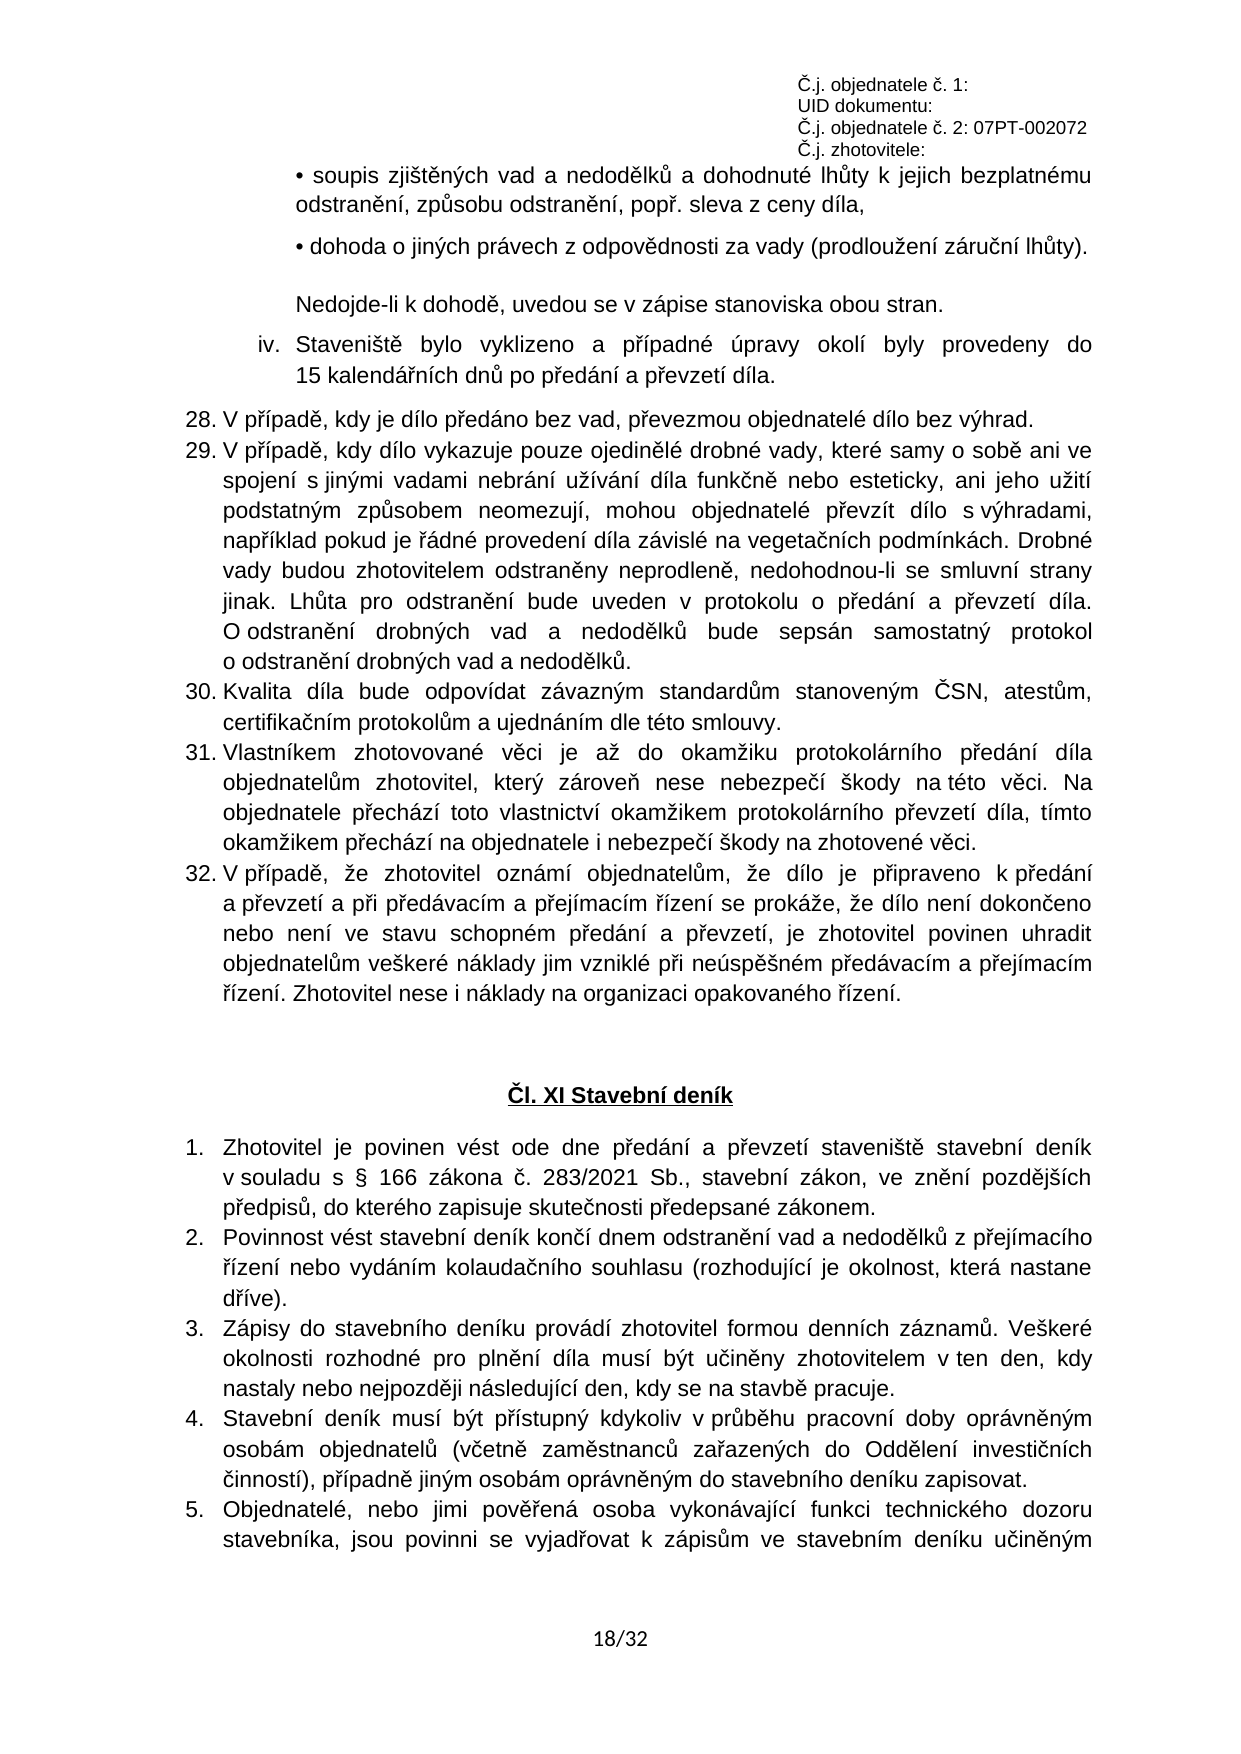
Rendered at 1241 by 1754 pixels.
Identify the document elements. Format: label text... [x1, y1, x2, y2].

list Vlastníkem zhotovované věci je až do okamžiku protokolárního předání díla objednatelům zhotovitel, který zároveň nese nebezpečí škody na této věci. Na objednatele přechází toto vlastnictví okamžikem protokolárního převzetí díla, tímto okamžikem přechází na objednatele i nebezpečí škody na zhotovené věci. [185, 739, 1093, 856]
list V případě, kdy je dílo předáno bez vad, převezmou objednatelé dílo bez výhrad. [185, 406, 1093, 433]
list Zhotovitel je povinen vést ode dne předání a převzetí staveniště stavební deník v souladu s § 166 zákona č. 283/2021 Sb., stavební zákon, ve znění pozdějších předpisů, do kterého zapisuje skutečnosti předepsané zákonem. [185, 1133, 1093, 1220]
text • dohoda o jiných právech z odpovědnosti za vady (prodloužení záruční lhůty). [221, 231, 1093, 260]
text • soupis zjištěných vad a nedodělků a dohodnuté lhůty k jejich bezplatnému odstranění, způsobu odstranění, popř. sleva z ceny díla, [295, 160, 1093, 218]
list Staveniště bylo vyklizeno a případné úpravy okolí byly provedeny do 15 kalendářních dnů po předání a převzetí díla. [281, 331, 1093, 389]
list Povinnost vést stavební deník končí dnem odstranění vad a nedodělků z přejímacího řízení nebo vydáním kolaudačního souhlasu (rozhodující je okolnost, která nastane dříve). [185, 1224, 1093, 1311]
list Zápisy do stavebního deníku provádí zhotovitel formou denních záznamů. Veškeré okolnosti rozhodné pro plnění díla musí být učiněny zhotovitelem v ten den, kdy nastaly nebo nejpozději následující den, kdy se na stavbě pracuje. [185, 1315, 1093, 1402]
list Stavební deník musí být přístupný kdykoliv v průběhu pracovní doby oprávněným osobám objednatelů (včetně zaměstnanců zařazených do Oddělení investičních činností), případně jiným osobám oprávněným do stavebního deníku zapisovat. [185, 1405, 1093, 1492]
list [185, 1496, 1093, 1553]
text Nedojde-li k dohodě, uvedou se v zápise stanoviska obou stran. [221, 289, 1093, 318]
text Čl. XI Stavební deník [148, 1082, 1093, 1109]
list V případě, že zhotovitel oznámí objednatelům, že dílo je připraveno k předání a převzetí a při předávacím a přejímacím řízení se prokáže, že dílo není dokončeno nebo není ve stavu schopném předání a převzetí, je zhotovitel povinen uhradit objednatelům veškeré náklady jim vzniklé při neúspěšném předávacím a přejímacím řízení. Zhotovitel nese i náklady na organizaci opakovaného řízení. [185, 859, 1093, 1007]
list Kvalita díla bude odpovídat závazným standardům stanoveným ČSN, atestům, certifikačním protokolům a ujednáním dle této smlouvy. [185, 678, 1093, 735]
list V případě, kdy dílo vykazuje pouze ojedinělé drobné vady, které samy o sobě ani ve spojení s jinými vadami nebrání užívání díla funkčně nebo esteticky, ani jeho užití podstatným způsobem neomezují, mohou objednatelé převzít dílo s výhradami, například pokud je řádné provedení díla závislé na vegetačních podmínkách. Drobné vady budou zhotovitelem odstraněny neprodleně, nedohodnou-li se smluvní strany jinak. Lhůta pro odstranění bude uveden v protokolu o předání a převzetí díla. O odstranění drobných vad a nedodělků bude sepsán samostatný protokol o odstranění drobných vad a nedodělků. [185, 437, 1093, 674]
